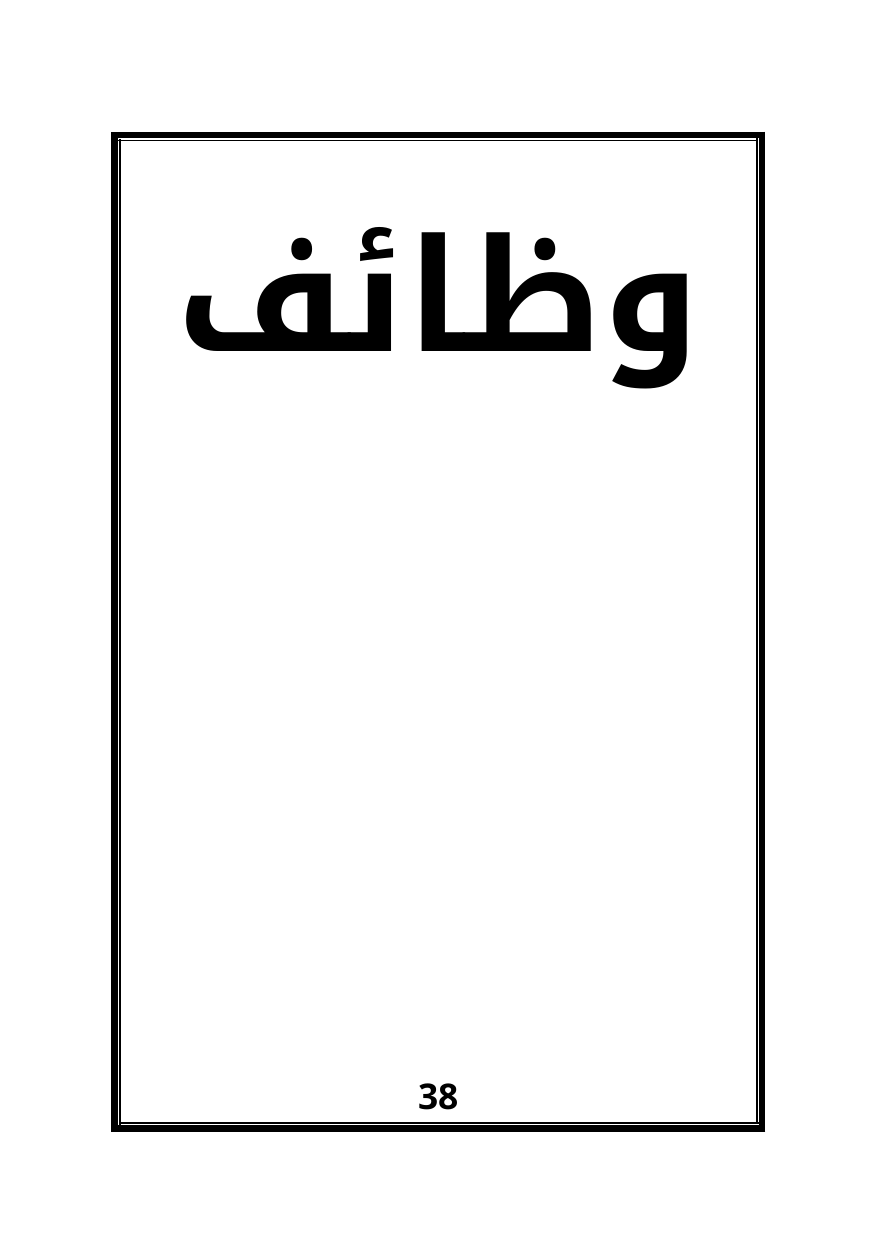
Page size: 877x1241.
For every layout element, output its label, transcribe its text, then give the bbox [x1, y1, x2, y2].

text وظائف [139, 151, 737, 448]
